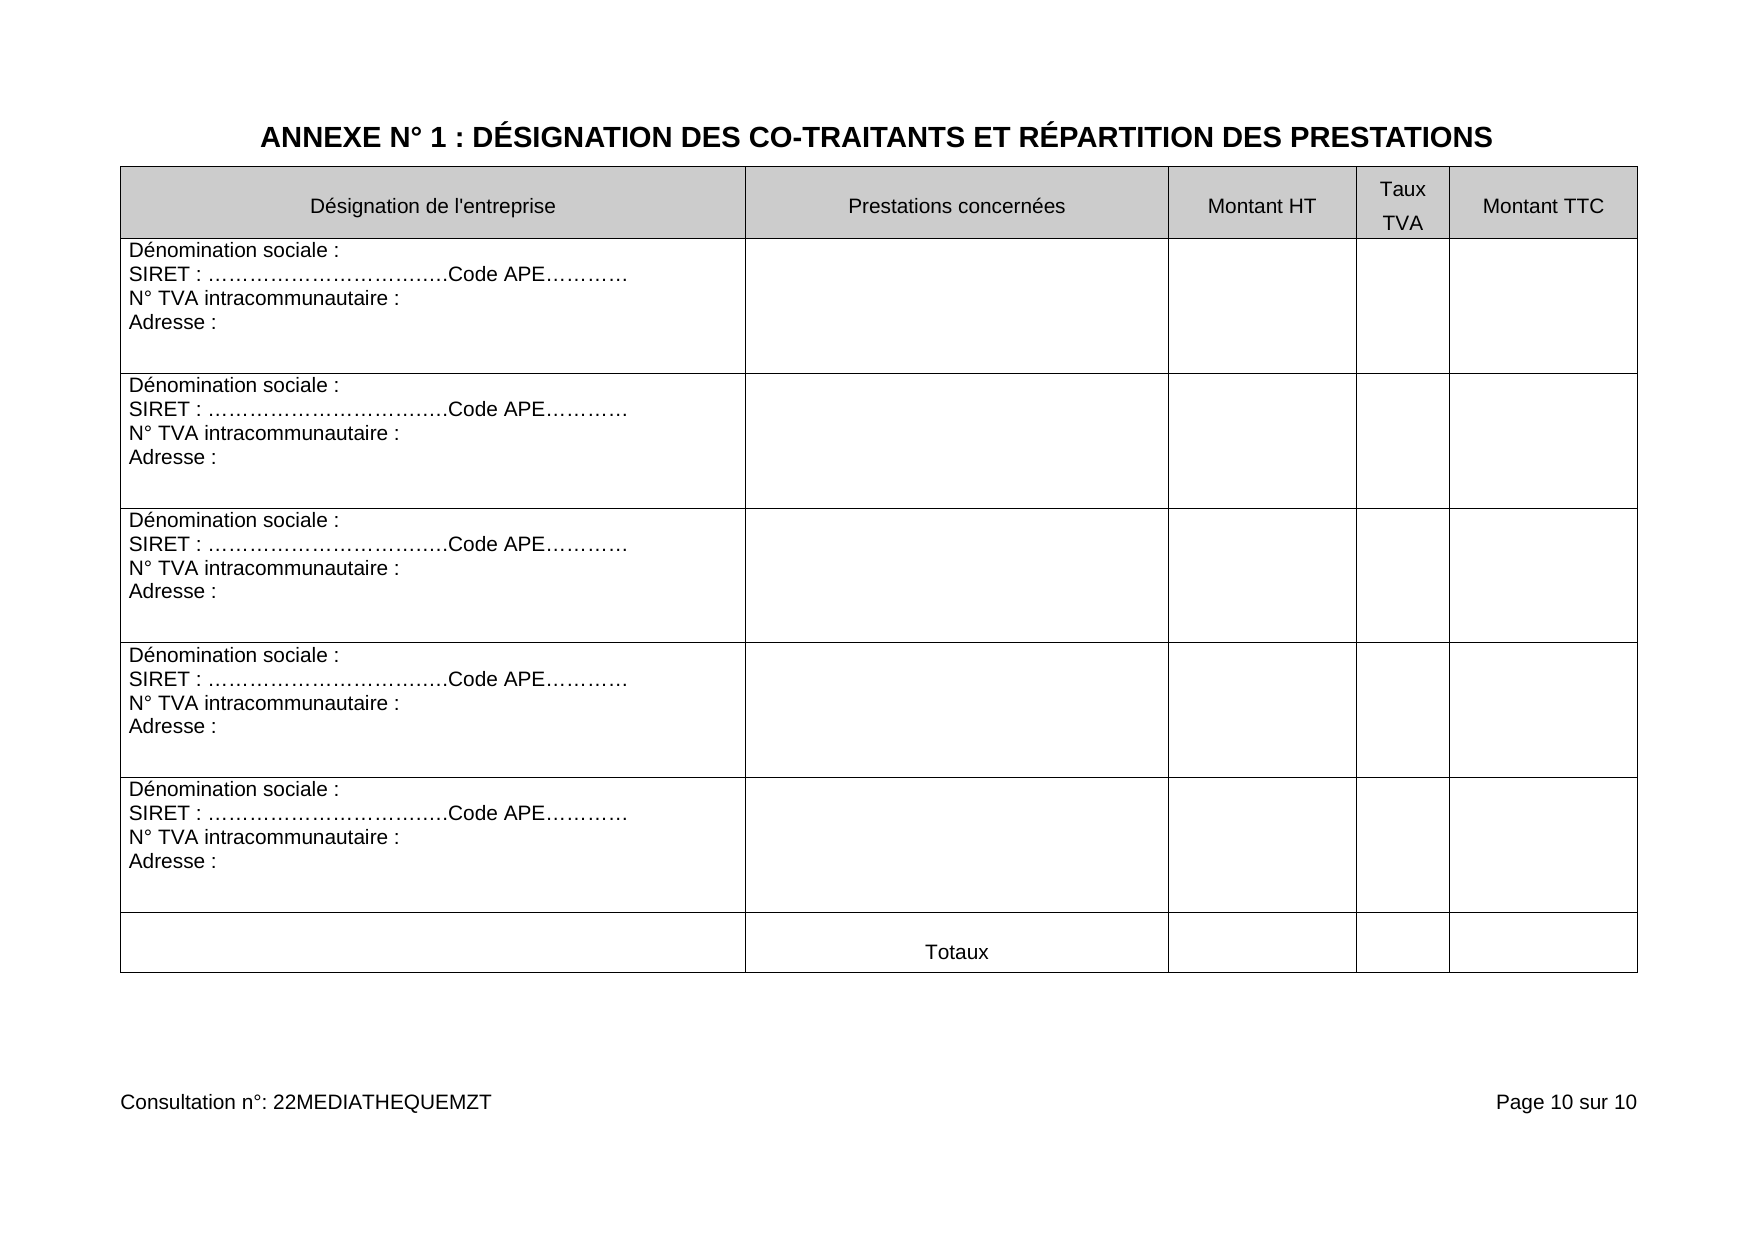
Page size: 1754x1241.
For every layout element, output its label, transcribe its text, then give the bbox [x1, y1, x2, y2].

table_cell [1169, 374, 1356, 507]
table_cell [1169, 509, 1356, 642]
table_cell [121, 913, 745, 972]
table_header Montant TTC [1450, 167, 1637, 238]
table_cell Dénomination sociale : SIRET : ………………………….….Code APE………… N° TVA intracommunautaire : Adresse : [121, 239, 745, 372]
table_cell [1357, 913, 1449, 972]
table_cell [1450, 778, 1637, 912]
table_cell [746, 643, 1168, 777]
subtitle ANNEXE N° 1 : DÉSIGNATION DES CO-TRAITANTS ET RÉPARTITION DES PRESTATIONS [118, 120, 1636, 154]
table_cell [746, 239, 1168, 372]
table_cell [1450, 643, 1637, 777]
table_cell [1450, 374, 1637, 507]
table_cell Dénomination sociale : SIRET : ………………………….….Code APE………… N° TVA intracommunautaire : Adresse : [121, 778, 745, 912]
table_cell [746, 374, 1168, 507]
table_header Prestations concernées [746, 167, 1168, 238]
table_cell [1169, 913, 1356, 972]
table_cell [1357, 509, 1449, 642]
table_cell [1357, 778, 1449, 912]
table_cell [746, 509, 1168, 642]
table_cell Dénomination sociale : SIRET : ………………………….….Code APE………… N° TVA intracommunautaire : Adresse : [121, 509, 745, 642]
table_cell [1357, 374, 1449, 507]
table_cell Totaux [746, 913, 1168, 972]
table_cell Dénomination sociale : SIRET : ………………………….….Code APE………… N° TVA intracommunautaire : Adresse : [121, 374, 745, 507]
table_cell [1169, 239, 1356, 372]
table_cell [1450, 509, 1637, 642]
table_header Désignation de l'entreprise [121, 167, 745, 238]
table_cell [746, 778, 1168, 912]
table_cell Dénomination sociale : SIRET : ………………………….….Code APE………… N° TVA intracommunautaire : Adresse : [121, 643, 745, 777]
table_cell [1450, 239, 1637, 372]
table_cell [1169, 643, 1356, 777]
table_cell [1169, 778, 1356, 912]
table_cell [1357, 643, 1449, 777]
table_header Taux TVA [1357, 167, 1449, 238]
table_header Montant HT [1169, 167, 1356, 238]
table_cell [1450, 913, 1637, 972]
table_cell [1357, 239, 1449, 372]
